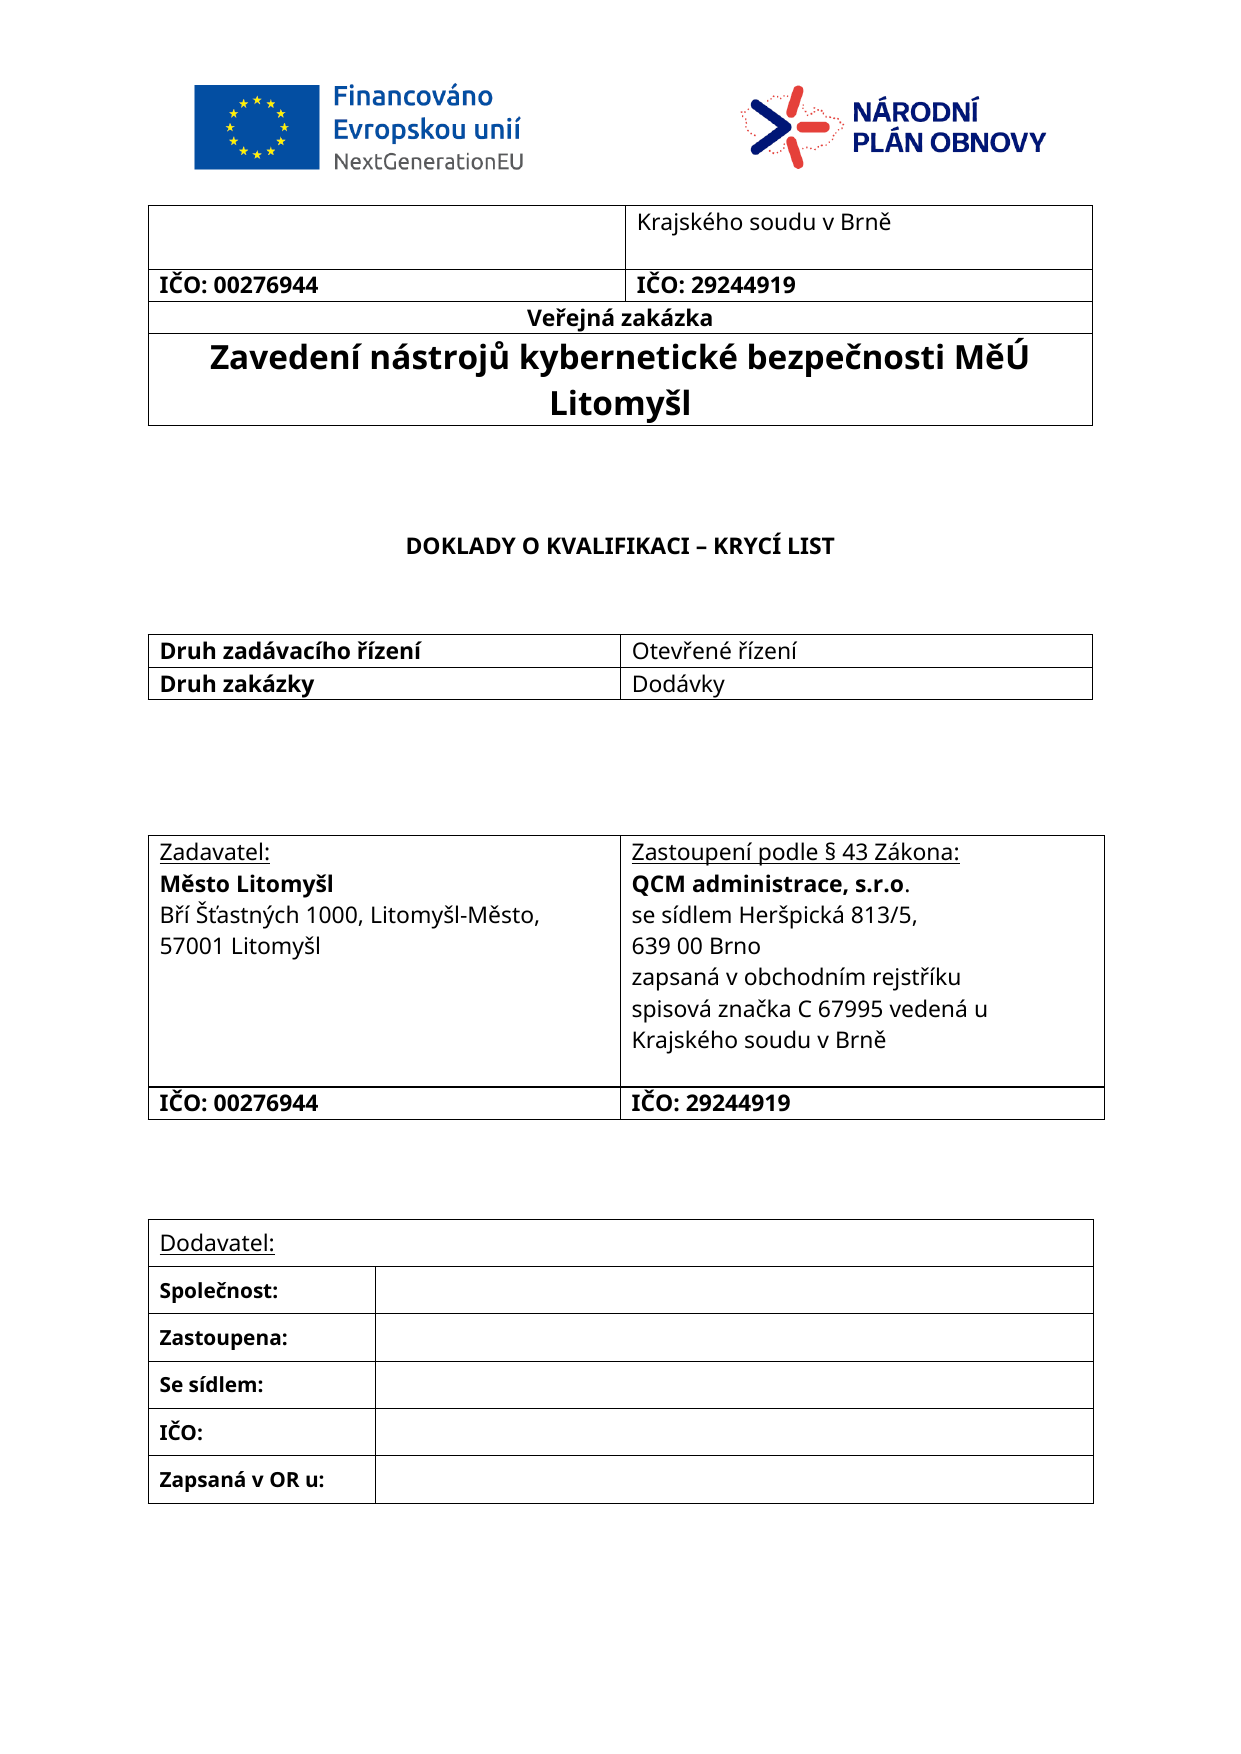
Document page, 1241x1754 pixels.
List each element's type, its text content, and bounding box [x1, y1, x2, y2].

table_cell [376, 1314, 1093, 1361]
table_header Druh zadávacího řízení [149, 635, 620, 667]
table_cell Zastoupena: [149, 1314, 375, 1361]
table_cell [376, 1456, 1093, 1502]
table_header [149, 206, 625, 268]
table_cell Zapsaná v OR u: [149, 1456, 375, 1502]
table_cell Zavedení nástrojů kybernetické bezpečnosti MěÚ Litomyšl [149, 334, 1092, 425]
table_cell IČO: [149, 1409, 375, 1455]
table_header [626, 206, 1092, 268]
table_header Zadavatel: Město Litomyšl Bří Šťastných 1000, Litomyšl-Město, 57001 Litomyšl [149, 836, 620, 1086]
table_cell IČO: 29244919 [626, 270, 1092, 301]
text DOKLADY O KVALIFIKACI – KRYCÍ LIST [148, 530, 1093, 561]
table_cell Dodávky [621, 668, 1092, 699]
table_cell [376, 1267, 1093, 1313]
table_header Otevřené řízení [621, 635, 1092, 667]
table_cell [376, 1409, 1093, 1455]
table_cell Se sídlem: [149, 1362, 375, 1408]
table_cell Společnost: [149, 1267, 375, 1313]
table_header Dodavatel: [149, 1220, 1093, 1266]
table_cell IČO: 00276944 [149, 270, 625, 301]
table_cell IČO: 29244919 [621, 1088, 1104, 1119]
table_cell IČO: 00276944 [149, 1088, 620, 1119]
table_cell Druh zakázky [149, 668, 620, 699]
table_cell Veřejná zakázka [149, 302, 1092, 333]
table_cell [376, 1362, 1093, 1408]
